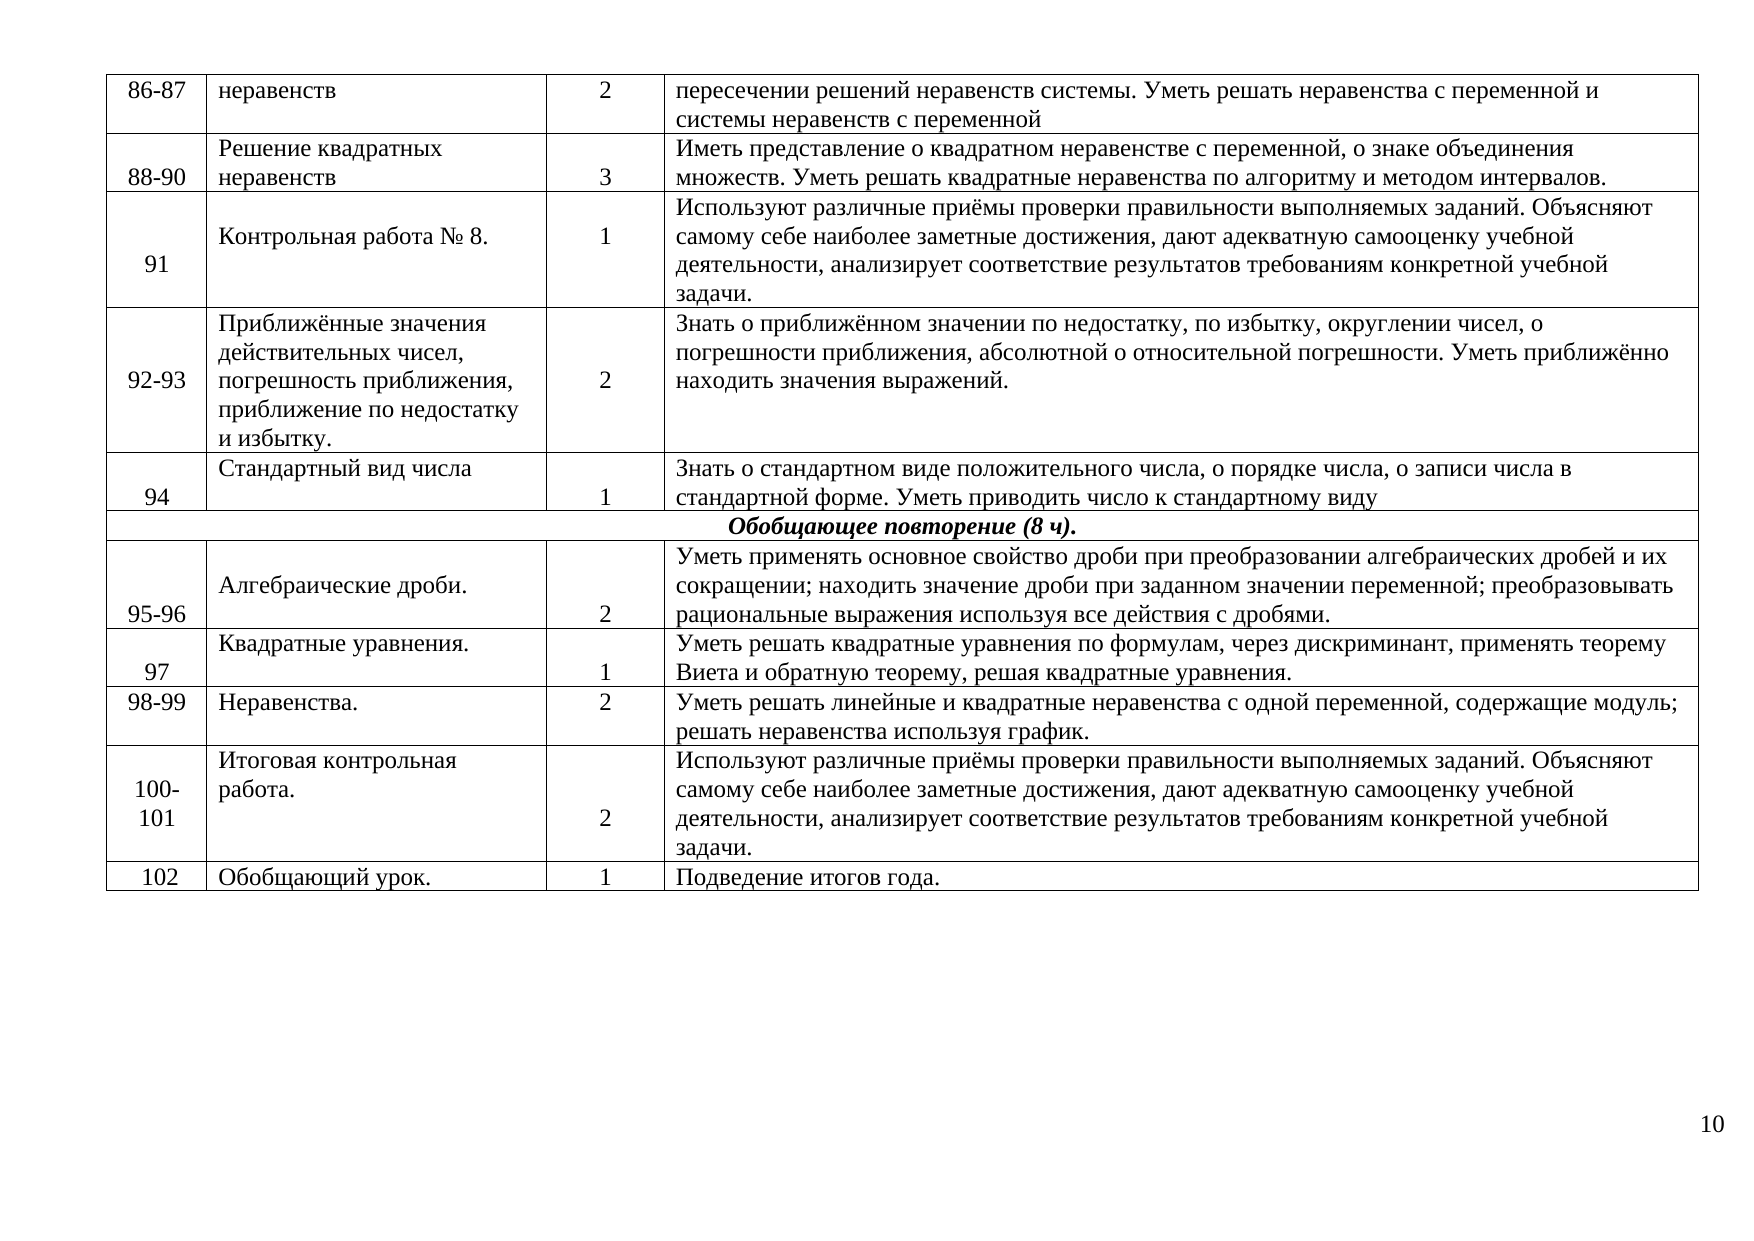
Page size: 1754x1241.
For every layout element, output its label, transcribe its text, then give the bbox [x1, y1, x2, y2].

table_cell Обобщающий урок. [207, 862, 546, 890]
table_cell Неравенства. [207, 687, 546, 744]
table_cell Приближённые значения действительных чисел, погрешность приближения, приближение по недостатку и избытку. [207, 308, 546, 452]
table_cell Решение квадратных неравенств [207, 134, 546, 191]
table_cell Знать о приближённом значении по недостатку, по избытку, округлении чисел, о погрешности приближения, абсолютной о относительной погрешности. Уметь приближённо находить значения выражений. [665, 308, 1698, 452]
table_cell 91 [107, 192, 206, 307]
table_cell Стандартный вид числа [207, 453, 546, 510]
table_cell 2 [547, 75, 664, 132]
table_cell Знать о стандартном виде положительного числа, о порядке числа, о записи числа в стандартной форме. Уметь приводить число к стандартному виду [665, 453, 1698, 510]
table_cell 97 [107, 629, 206, 686]
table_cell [665, 75, 1698, 132]
table_cell Уметь решать квадратные уравнения по формулам, через дискриминант, применять теорему Виета и обратную теорему, решая квадратные уравнения. [665, 629, 1698, 686]
table_cell 88-90 [107, 134, 206, 191]
table_cell 95-96 [107, 541, 206, 627]
table_cell 3 [547, 134, 664, 191]
table_cell Квадратные уравнения. [207, 629, 546, 686]
table_cell Уметь решать линейные и квадратные неравенства с одной переменной, содержащие модуль; решать неравенства используя график. [665, 687, 1698, 744]
table_cell 102 [107, 862, 206, 890]
table_cell 2 [547, 541, 664, 627]
table_cell 2 [547, 687, 664, 744]
table_cell 1 [547, 192, 664, 307]
table_cell Алгебраические дроби. [207, 541, 546, 627]
table_cell 1 [547, 629, 664, 686]
table_cell 1 [547, 453, 664, 510]
table_cell Итоговая контрольная работа. [207, 746, 546, 861]
table_cell 86-87 [107, 75, 206, 132]
table_cell Используют различные приёмы проверки правильности выполняемых заданий. Объясняют самому себе наиболее заметные достижения, дают адекватную самооценку учебной деятельности, анализирует соответствие результатов требованиям конкретной учебной задачи. [665, 746, 1698, 861]
table_cell Иметь представление о квадратном неравенстве с переменной, о знаке объединения множеств. Уметь решать квадратные неравенства по алгоритму и методом интервалов. [665, 134, 1698, 191]
table_cell 98-99 [107, 687, 206, 744]
table_cell Подведение итогов года. [665, 862, 1698, 890]
table_cell Уметь применять основное свойство дроби при преобразовании алгебраических дробей и их сокращении; находить значение дроби при заданном значении переменной; преобразовывать рациональные выражения используя все действия с дробями. [665, 541, 1698, 627]
table_cell 1 [547, 862, 664, 890]
table_cell 94 [107, 453, 206, 510]
table_cell 100-101 [107, 746, 206, 861]
table_cell Используют различные приёмы проверки правильности выполняемых заданий. Объясняют самому себе наиболее заметные достижения, дают адекватную самооценку учебной деятельности, анализирует соответствие результатов требованиям конкретной учебной задачи. [665, 192, 1698, 307]
table_cell 92-93 [107, 308, 206, 452]
table_cell 2 [547, 308, 664, 452]
table_cell 2 [547, 746, 664, 861]
table_cell Обобщающее повторение (8 ч). [107, 511, 1698, 540]
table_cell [207, 75, 546, 132]
table_cell Контрольная работа № 8. [207, 192, 546, 307]
